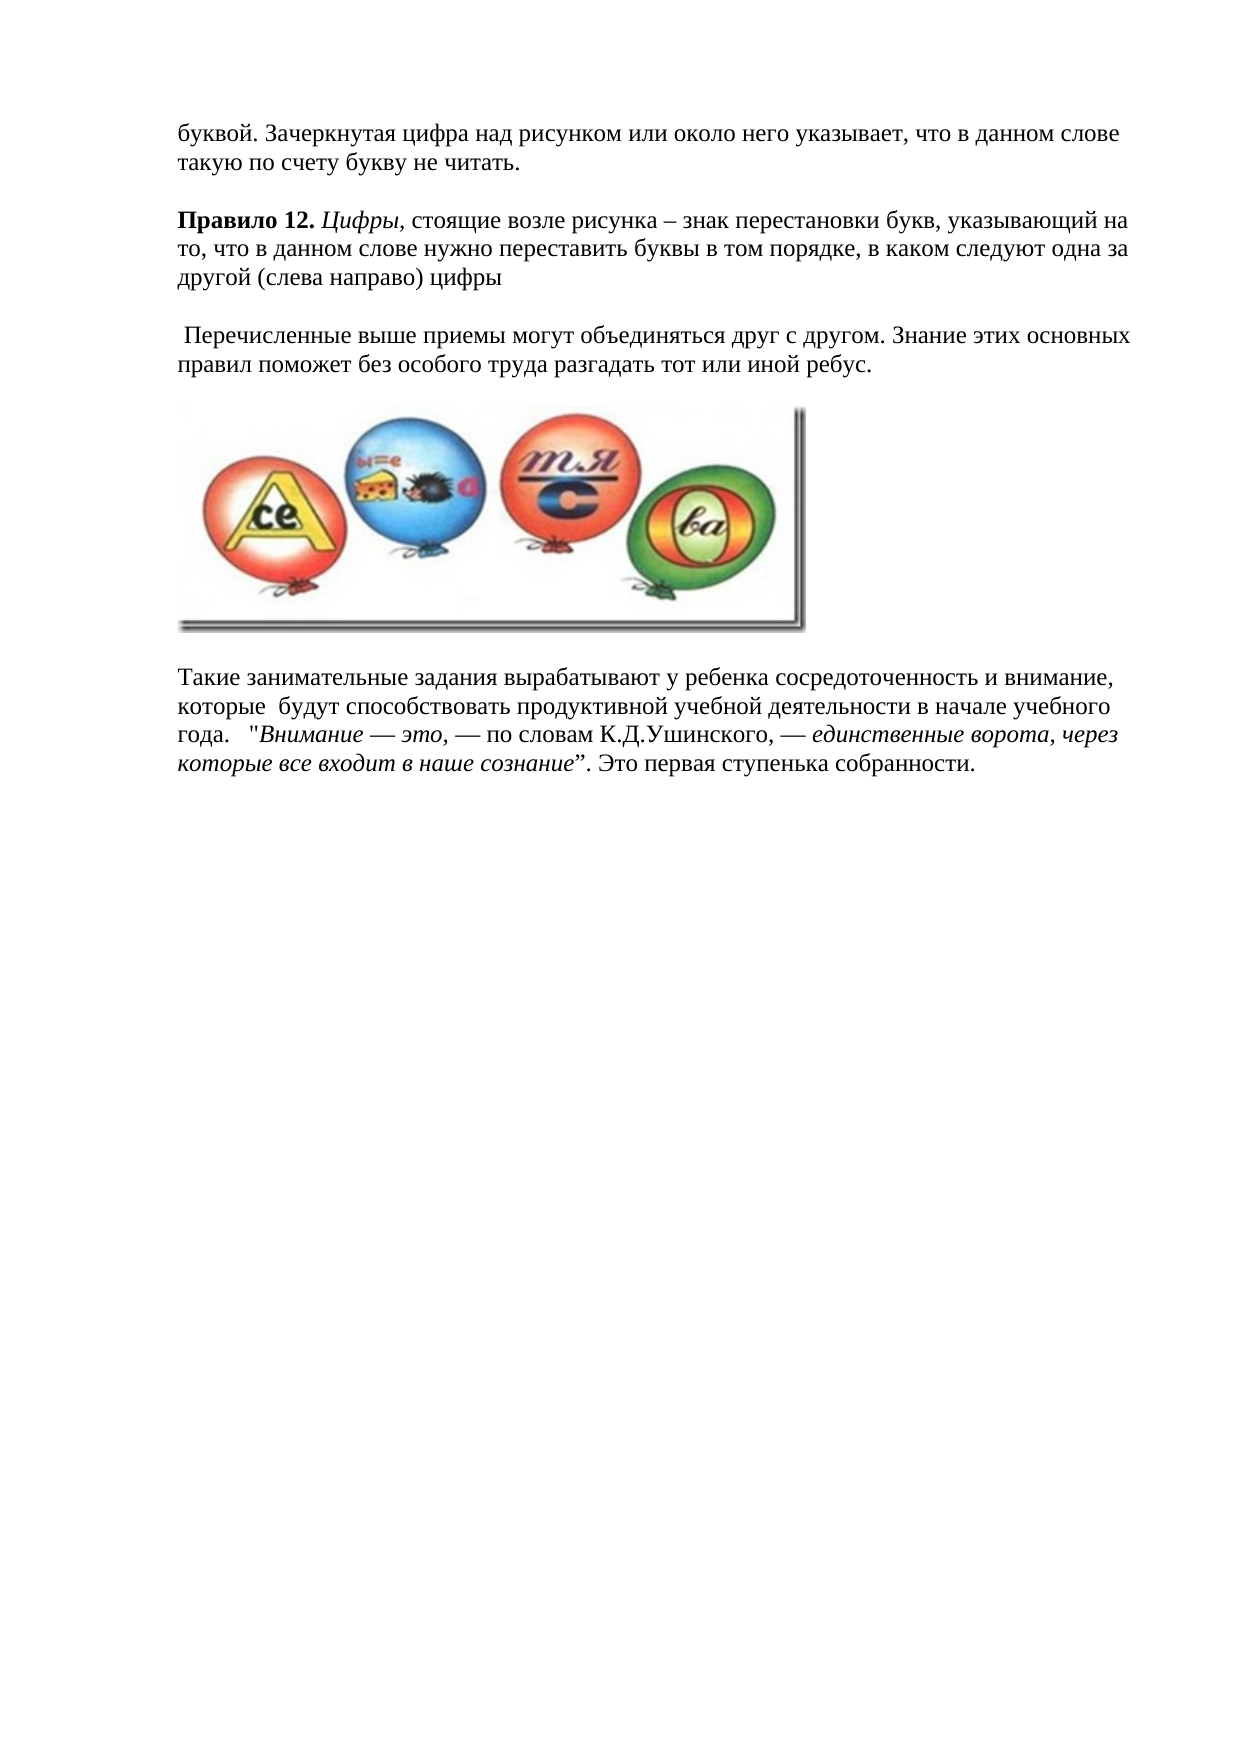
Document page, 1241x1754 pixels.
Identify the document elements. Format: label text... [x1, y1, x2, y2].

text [177, 118, 1152, 176]
text Перечисленные выше приемы могут объединяться друг с другом. Знание этих основных правил поможет без особого труда разгадать тот или иной ребус. [177, 320, 1152, 378]
picture [177, 406, 807, 633]
text Правило 12. Цифры, стоящие возле рисунка – знак перестановки букв, указывающий на то, что в данном слове нужно переставить буквы в том порядке, в каком следуют одна за другой (слева направо) цифры [177, 205, 1152, 291]
text Такие занимательные задания вырабатывают у ребенка сосредоточенность и внимание, которые будут способствовать продуктивной учебной деятельности в начале учебного года. "Внимание — это, — по словам К.Д.Ушинского, — единственные ворота, через которые все входит в наше сознание”. Это первая ступенька собранности. [177, 662, 1152, 777]
